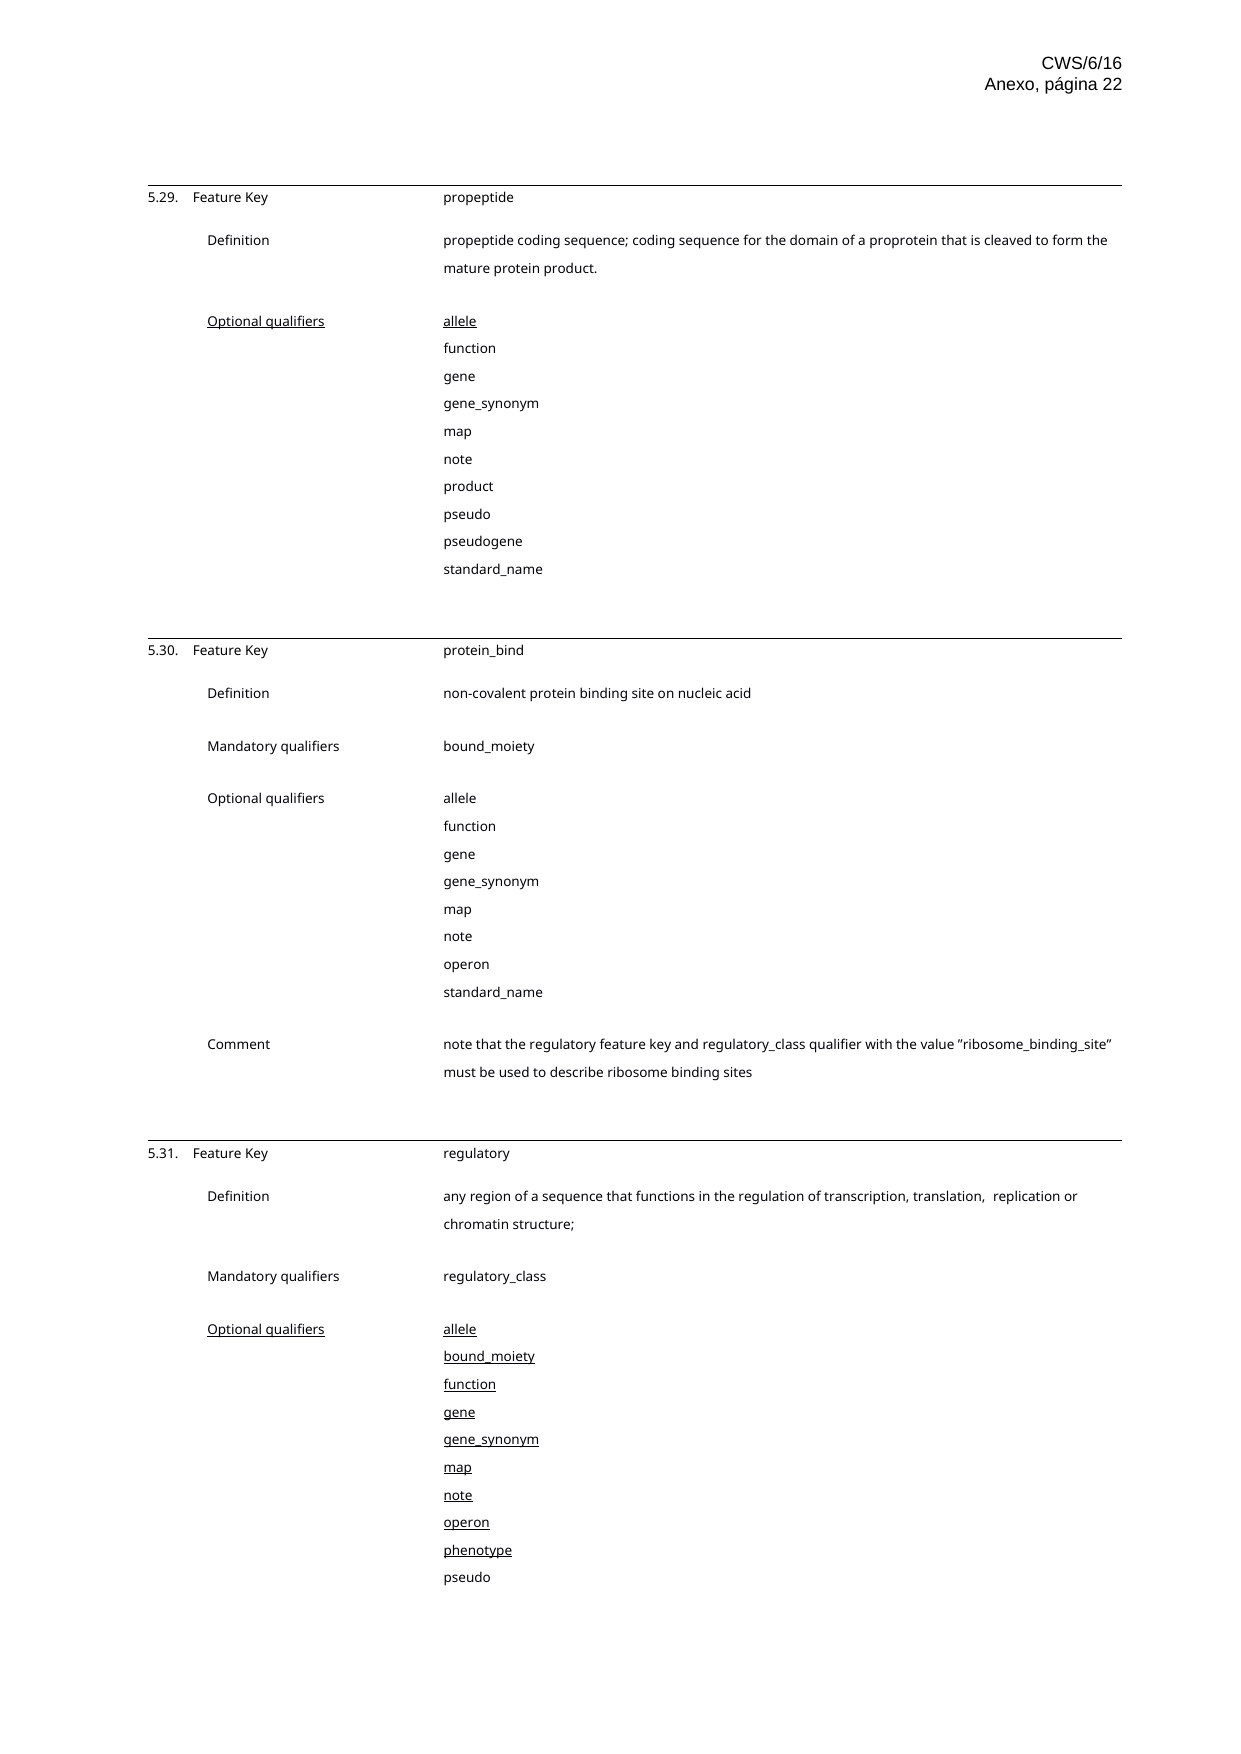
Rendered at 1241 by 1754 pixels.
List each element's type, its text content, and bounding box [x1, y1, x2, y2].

text Definition any region of a sequence that functions in the regulation of transcription, translation, replication or chromatin structure; [207, 1187, 1122, 1233]
text note [443, 927, 1122, 946]
text Feature Key regulatory [148, 1141, 1122, 1162]
text note [443, 449, 1122, 468]
text gene_synonym [443, 1430, 1122, 1449]
text bound_moiety [443, 1347, 1122, 1366]
text map [443, 422, 1122, 440]
text operon [443, 955, 1122, 973]
text standard_name [443, 983, 1122, 1001]
text Mandatory qualifiers regulatory_class [207, 1267, 1122, 1286]
text gene [443, 367, 1122, 385]
text function [443, 339, 1122, 358]
text note [443, 1485, 1122, 1504]
text map [443, 900, 1122, 918]
text pseudo [443, 505, 1122, 523]
text Definition propeptide coding sequence; coding sequence for the domain of a proprotein that is cleaved to form the mature protein product. [207, 231, 1122, 277]
text Feature Key propeptide [148, 186, 1122, 206]
text phenotype [443, 1541, 1122, 1559]
text map [443, 1458, 1122, 1476]
text pseudogene [443, 532, 1122, 551]
text Mandatory qualifiers bound_moiety [207, 737, 1122, 755]
text gene_synonym [443, 872, 1122, 891]
text operon [443, 1513, 1122, 1531]
text Optional qualifiers allele [207, 312, 1122, 330]
text function [443, 1375, 1122, 1393]
text Optional qualifiers allele [207, 1320, 1122, 1338]
text pseudo [443, 1568, 1122, 1587]
text Optional qualifiers allele [207, 789, 1122, 808]
text standard_name [443, 560, 1122, 578]
text function [443, 817, 1122, 835]
text gene_synonym [443, 394, 1122, 413]
text gene [443, 1403, 1122, 1421]
text gene [443, 844, 1122, 863]
text Feature Key protein_bind [148, 639, 1122, 659]
text product [443, 477, 1122, 496]
text Comment note that the regulatory feature key and regulatory_class qualifier with the value ”ribosome_binding_site” must be used to describe ribosome binding sites [207, 1035, 1122, 1081]
text Definition non-covalent protein binding site on nucleic acid [207, 684, 1122, 703]
